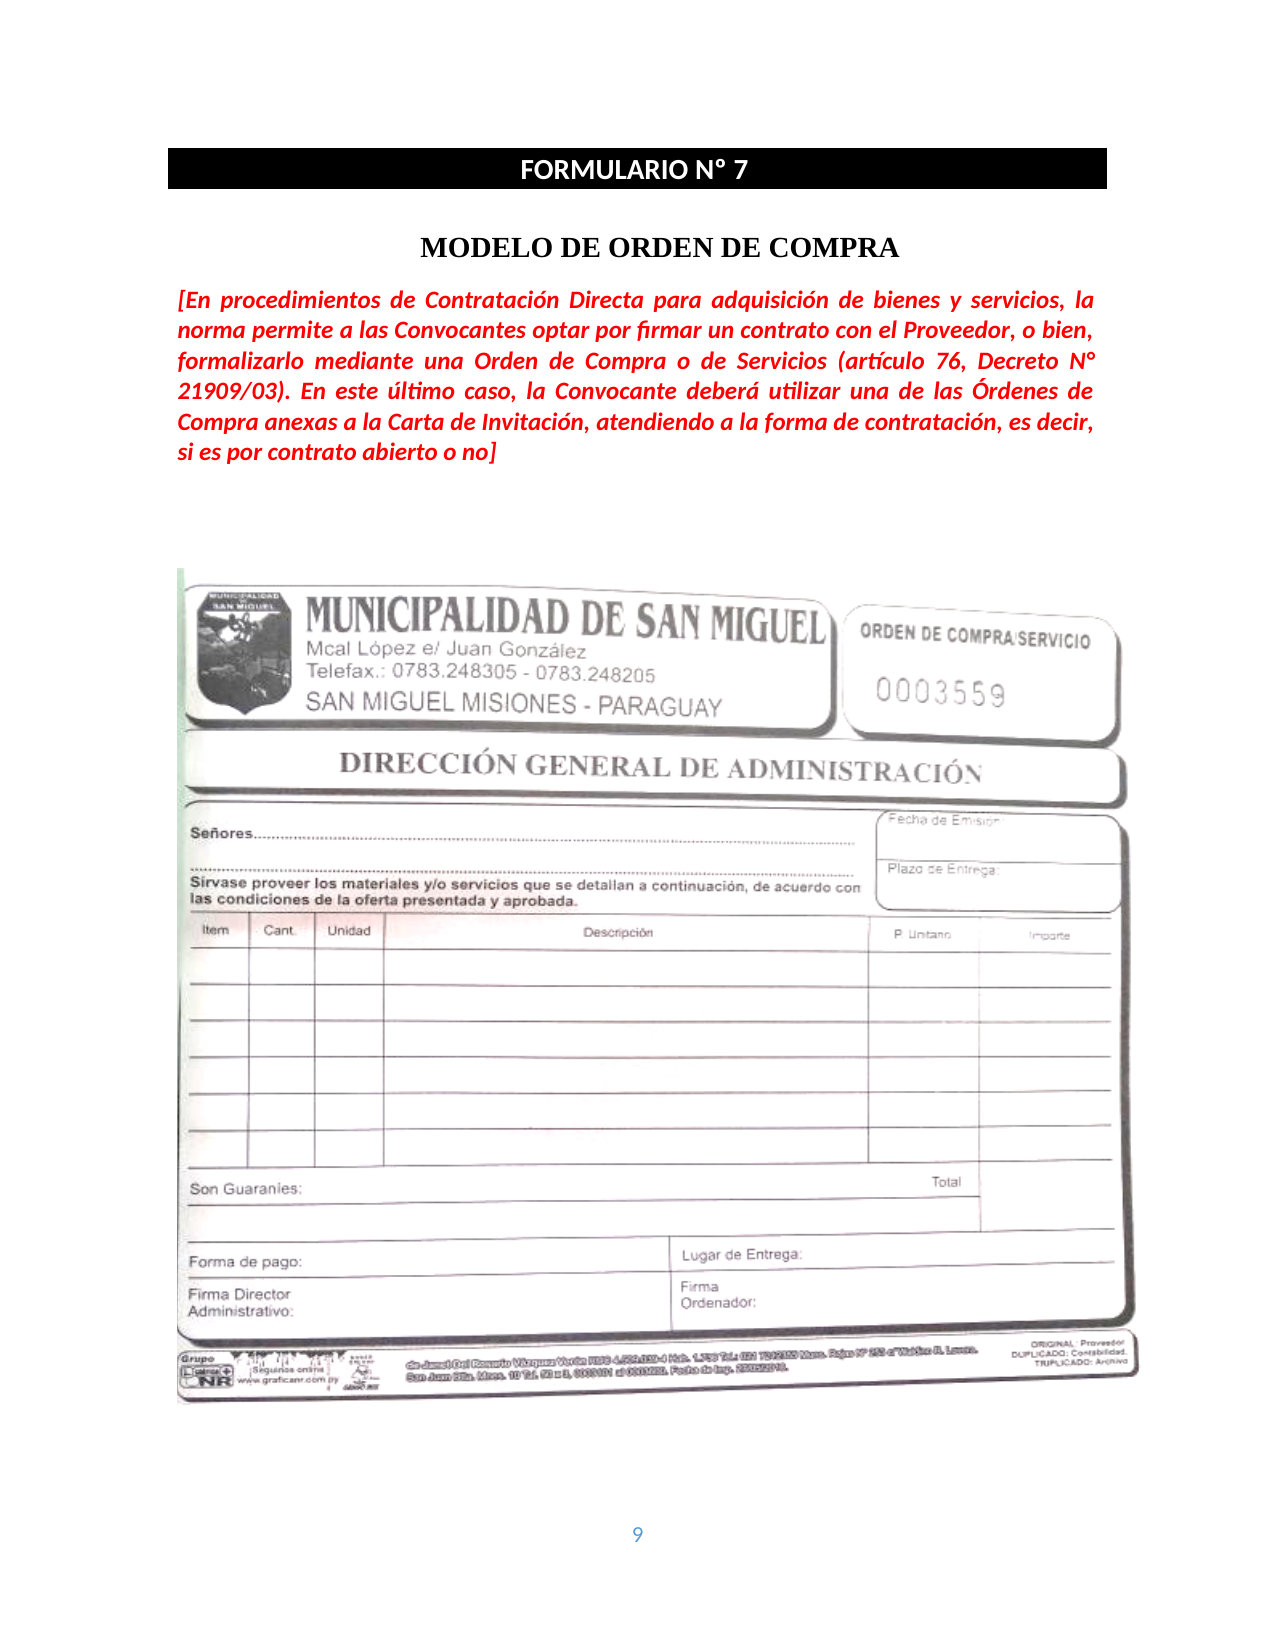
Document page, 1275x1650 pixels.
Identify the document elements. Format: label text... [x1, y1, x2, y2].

picture [177, 568, 1170, 1405]
text [En procedimientos de Contratación Directa para adquisición de bienes y servicios, la norma permite a las Convocantes optar por firmar un contrato con el Proveedor, o bien, formalizarlo mediante una Orden de Compra o de Servicios (artículo 76, Decreto N° 21909/03). En este último caso, la Convocante deberá utilizar una de las Órdenes de Compra anexas a la Carta de Invitación, atendiendo a la forma de contratación, es decir, si es por contrato abierto o no] [177, 284, 1098, 467]
text MODELO DE ORDEN DE COMPRA [222, 230, 1098, 264]
text FORMULARIO Nº 7 [169, 149, 1106, 188]
